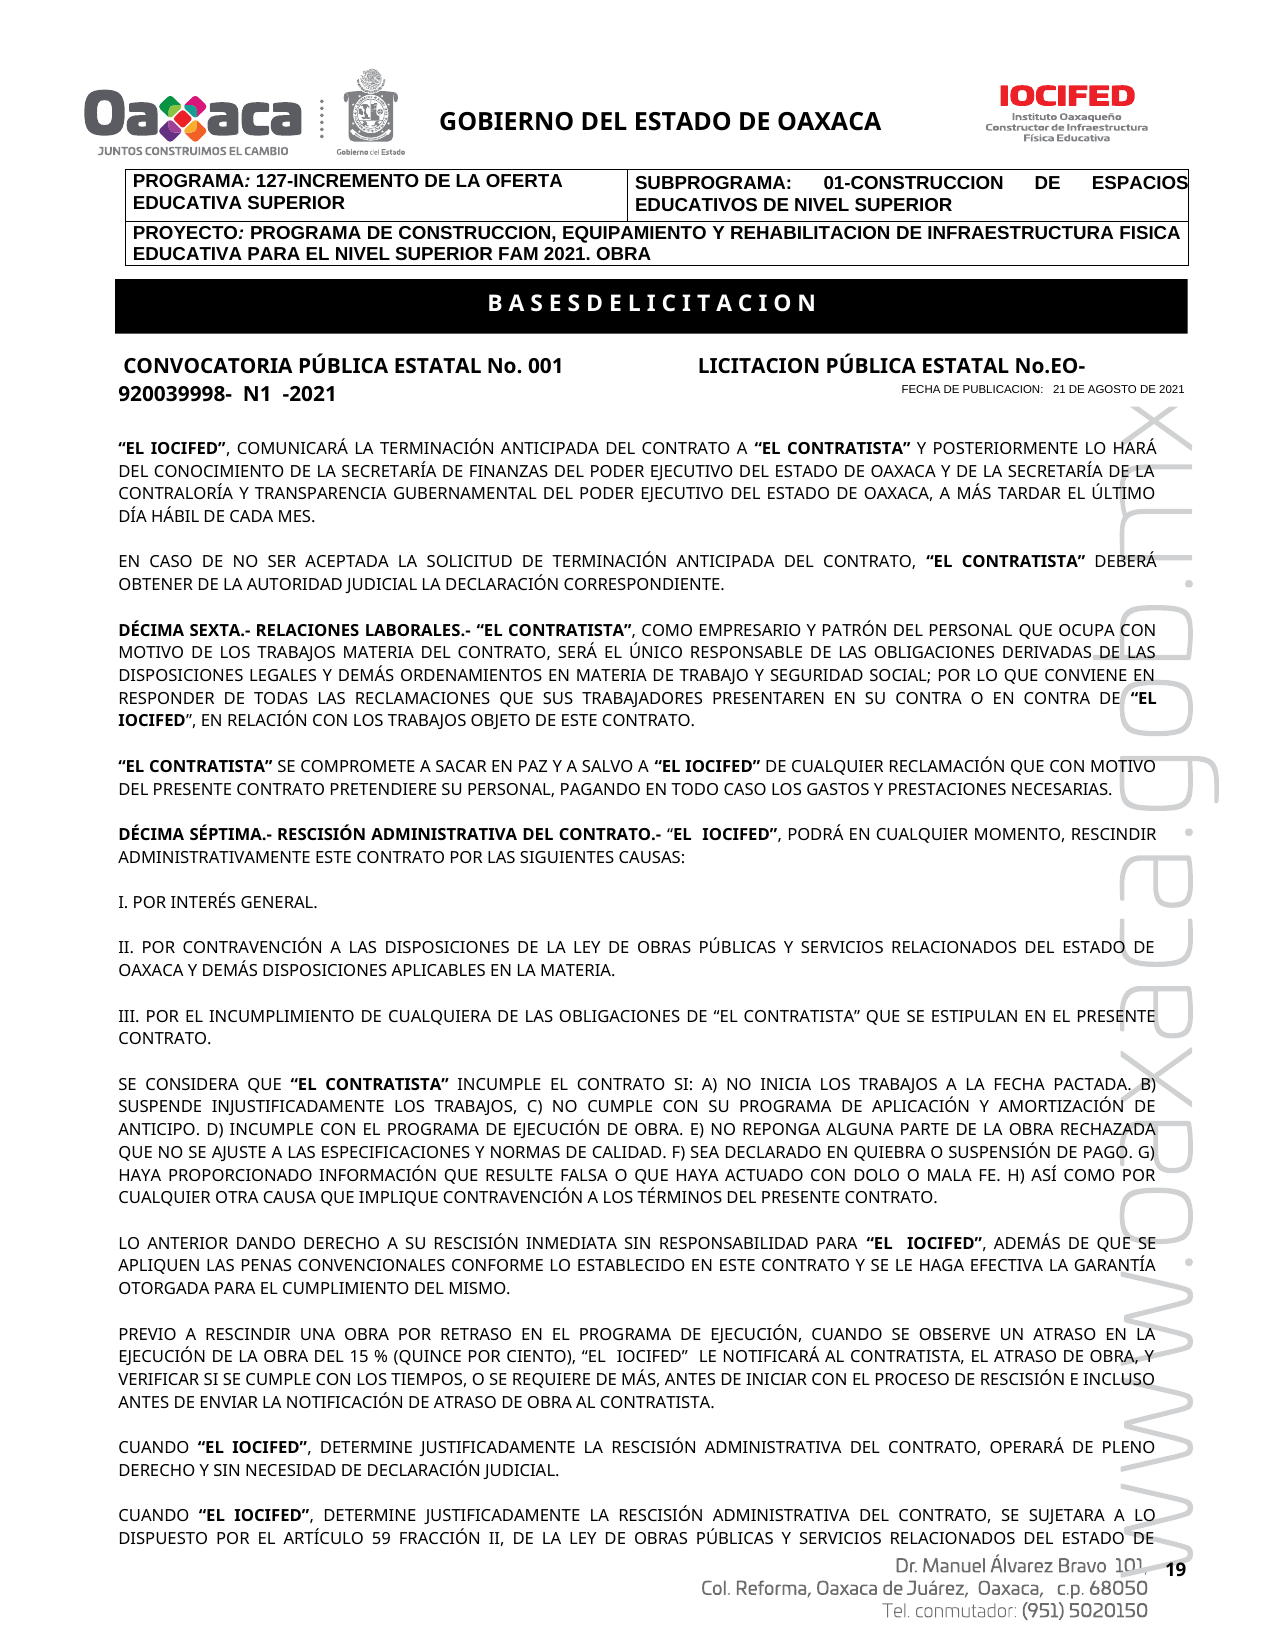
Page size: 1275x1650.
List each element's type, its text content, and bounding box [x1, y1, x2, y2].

text ii. POR CONTRAVENCIÓN A LAS DISPOSICIONES DE LA LEY DE OBRAS PÚBLICAS Y SERVICIOS RELACIONADOS DEL ESTADO DE OAXACA Y DEMÁS DISPOSICIONES APLICABLES EN LA MATERIA. [118, 936, 1157, 981]
text DÉCIMA sÉptima.- RESCISIÓN ADMINISTRATIVA DEL CONTRATO.- “EL IOCIFED”, podrá en cualquier momento, rescindir administrativamente este contrato por LAS SIGUIENTES causas: [118, 822, 1157, 868]
text “EL IOCIFED”, comunicará la Terminación Anticipada del contrato a “EL CONTRATISTA” y posteriormente lo hará del conocimiento de la Secretaría de Finanzas del Poder Ejecutivo del Estado DE OAXACA y de la secretaría de la contraloría y transparencia gubernamental del Poder Ejecutivo del Estado DE OAXACA, a más tardar el último día hábil de cada mes. [118, 436, 1157, 527]
text PREVIO A RESCINDIR UNA OBRA POR RETRASO EN EL PROGRAMA DE EJECUCIÓN, CUANDO SE OBSERVE UN ATRASO EN LA EJECUCIÓN DE LA OBRA DEL 15 % (QUINCE POR CIENTO), “EL IOCIFED” LE NOTIFICARÁ AL CONTRATISTA, EL ATRASO DE OBRA, Y VERIFICAR SI SE CUMPLE CON LOS TIEMPOS, O SE REQUIERE DE MÁS, ANTES DE INICIAR CON EL PROCESO DE RESCISIÓN E INCLUSO ANTES DE ENVIAR LA NOTIFICACIÓN DE ATRASO DE OBRA AL CONTRATISTA. [118, 1322, 1157, 1413]
text DÉCIMA Sexta.- RELACIONES LABORALES.- “EL CONTRATISTA”, como empresario y patrón del personal que ocupa con motivo de los trabajos materia del contrato, será EL ÚNICO responsable de las obligaciones derivadas de las disposiciones legales y demás ordenamientos en materia de trabajo y seguridad social; por lo que conviene en responder de todas las reclamaciones que sus trabajadores presentaren en su contra o en contra de “EL IOCIFED”, en relación con los trabajos objeto de este contrato. [118, 618, 1157, 732]
text CUANDO “EL IOCIFED”, DETERMINE JUSTIFICADAMENTE LA RESCISIÓN ADMINISTRATIVA DEL CONTRATO, OPERARÁ DE PLENO DERECHO Y SIN NECESIDAD DE DECLARACIÓN JUDICIAL. [118, 1436, 1157, 1481]
text LO ANTERIOR DANDO DERECHO A SU RESCISIÓN INMEDIATA SIN RESPONSABILIDAD PARA “EL IOCIFED”, ADEMÁS DE QUE SE APLIQUEN LAS PENAS CONVENCIONALES CONFORME LO ESTABLECIDO EN ESTE CONTRATO Y SE LE HAGA EFECTIVA LA GARANTÍA OTORGADA PARA EL CUMPLIMIENTO DEL MISMO. [118, 1231, 1157, 1299]
text En caso de no ser aceptada la solicitud de terminación anticipada del contrato, “EL CONTRATISTA” deberá obtener de la autoridad judicial la declaración correspondiente. [118, 550, 1157, 595]
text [118, 1504, 1157, 1549]
text SE CONSIDERA QUE “EL CONTRATISTA” INCUMPLE EL CONTRATO SI: A) NO INICIA LOS TRABAJOS A LA FECHA PACTADA. B) SUSPENDE INJUSTIFICADAMENTE LOS TRABAJOS, C) NO CUMPLE CON SU PROGRAMA DE APLICACIÓN Y AMORTIZACIÓN DE ANTICIPO. D) INCUMPLE CON EL PROGRAMA DE EJECUCIÓN DE OBRA. E) NO REPONGA ALGUNA PARTE DE LA OBRA RECHAZADA QUE NO SE AJUSTE A LAS ESPECIFICACIONES Y NORMAS DE CALIDAD. F) SEA DECLARADO EN QUIEBRA O SUSPENSIÓN DE PAGO. G) HAYA PROPORCIONADO INFORMACIÓN QUE RESULTE FALSA O QUE HAYA ACTUADO CON DOLO O MALA FE. H) ASÍ COMO POR CUALQUIER OTRA CAUSA QUE IMPLIQUE CONTRAVENCIÓN A LOS TÉRMINOS DEL PRESENTE CONTRATO. [118, 1072, 1157, 1208]
text iii. POR EL INCUMPLIMIENTO DE CUALQUIERA DE LAS OBLIGACIONES DE “EL CONTRATISTA” QUE SE ESTIPULAN EN EL PRESENTE CONTRATO. [118, 1004, 1157, 1049]
text i. POR INTERÉS GENERAL. [118, 891, 1157, 913]
text “EL CONTRATISTA” SE COMPROMETE A SACAR EN PAZ Y A SALVO A “EL IOCIFED” DE CUALQUIER RECLAMACIÓN QUE CON MOTIVO DEL PRESENTE CONTRATO PRETENDIERE SU PERSONAL, PAGANDO EN TODO CASO LOS GASTOS Y PRESTACIONES NECESARIAS. [118, 754, 1157, 800]
